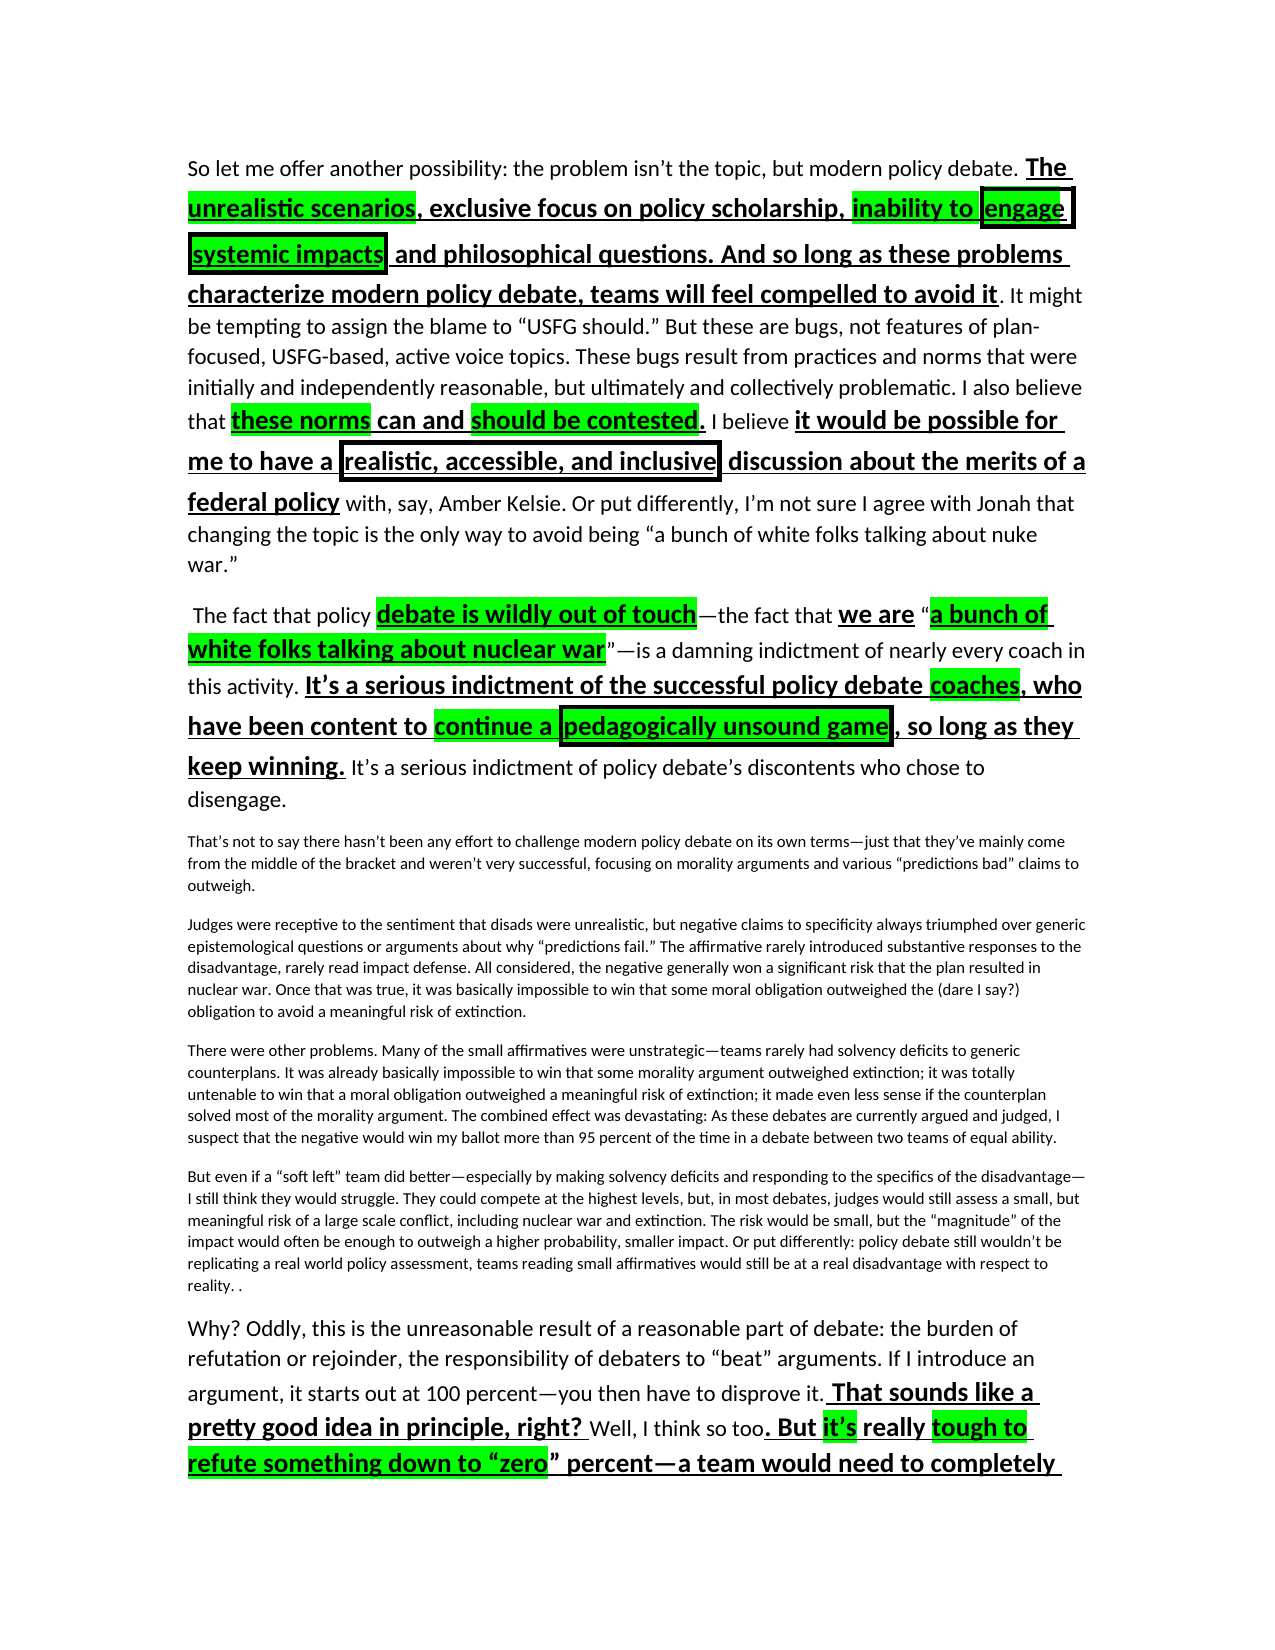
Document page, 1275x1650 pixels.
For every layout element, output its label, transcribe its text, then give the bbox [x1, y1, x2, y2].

text There were other problems. Many of the small affirmatives were unstrategic—teams rarely had solvency deficits to generic counterplans. It was already basically impossible to win that some morality argument outweighed extinction; it was totally untenable to win that a moral obligation outweighed a meaningful risk of extinction; it made even less sense if the counterplan solved most of the morality argument. The combined effect was devastating: As these debates are currently argued and judged, I suspect that the negative would win my ballot more than 95 percent of the time in a debate between two teams of equal ability. [187, 1040, 1087, 1148]
text Judges were receptive to the sentiment that disads were unrealistic, but negative claims to specificity always triumphed over generic epistemological questions or arguments about why “predictions fail.” The affirmative rarely introduced substantive responses to the disadvantage, rarely read impact defense. All considered, the negative generally won a significant risk that the plan resulted in nuclear war. Once that was true, it was basically impossible to win that some moral obligation outweighed the (dare I say?) obligation to avoid a meaningful risk of extinction. [187, 914, 1087, 1022]
text So let me offer another possibility: the problem isn’t the topic, but modern policy debate. The unrealistic scenarios, exclusive focus on policy scholarship, inability to engage systemic impacts and philosophical questions. And so long as these problems characterize modern policy debate, teams will feel compelled to avoid it. It might be tempting to assign the blame to “USFG should.” But these are bugs, not features of plan-focused, USFG-based, active voice topics. These bugs result from practices and norms that were initially and independently reasonable, but ultimately and collectively problematic. I also believe that these norms can and should be contested. I believe it would be possible for me to have a realistic, accessible, and inclusive discussion about the merits of a federal policy with, say, Amber Kelsie. Or put differently, I’m not sure I agree with Jonah that changing the topic is the only way to avoid being “a bunch of white folks talking about nuke war.” [187, 150, 1087, 578]
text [187, 1314, 1087, 1479]
text The fact that policy debate is wildly out of touch—the fact that we are “a bunch of white folks talking about nuclear war”—is a damning indictment of nearly every coach in this activity. It’s a serious indictment of the successful policy debate coaches, who have been content to continue a pedagogically unsound game, so long as they keep winning. It’s a serious indictment of policy debate’s discontents who chose to disengage. [187, 597, 1087, 813]
text But even if a “soft left” team did better—especially by making solvency deficits and responding to the specifics of the disadvantage—I still think they would struggle. They could compete at the highest levels, but, in most debates, judges would still assess a small, but meaningful risk of a large scale conflict, including nuclear war and extinction. The risk would be small, but the “magnitude” of the impact would often be enough to outweigh a higher probability, smaller impact. Or put differently: policy debate still wouldn’t be replicating a real world policy assessment, teams reading small affirmatives would still be at a real disadvantage with respect to reality. . [187, 1166, 1087, 1296]
text That’s not to say there hasn’t been any effort to challenge modern policy debate on its own terms—just that they’ve mainly come from the middle of the bracket and weren’t very successful, focusing on morality arguments and various “predictions bad” claims to outweigh. [187, 832, 1087, 896]
